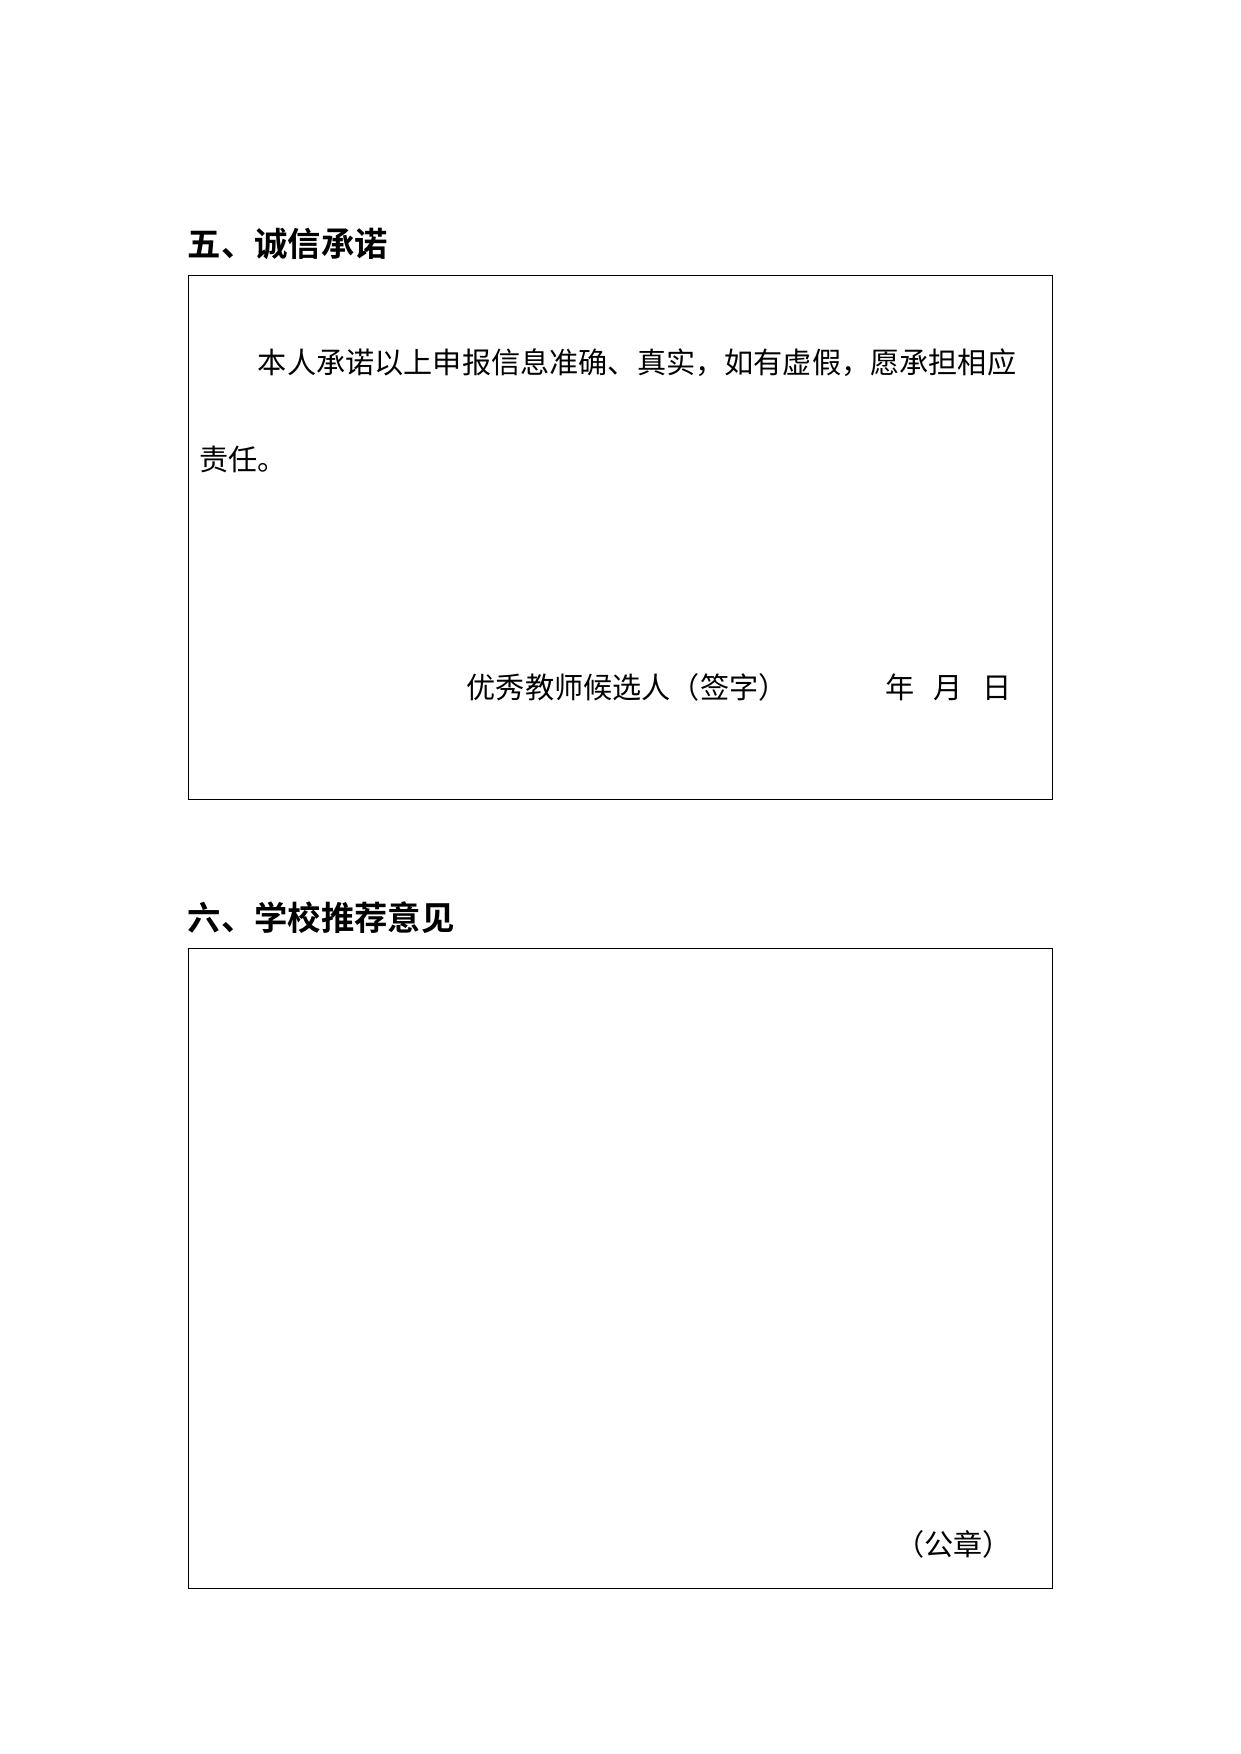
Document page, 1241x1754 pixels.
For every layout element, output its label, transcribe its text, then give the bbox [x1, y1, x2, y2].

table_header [189, 949, 1052, 1588]
text 六、学校推荐意见 [187, 883, 1053, 948]
text 五、诚信承诺 [187, 209, 1053, 274]
table_header 本人承诺以上申报信息准确、真实，如有虚假，愿承担相应责任。 优秀教师候选人（签字） 年 月 日 [189, 276, 1052, 799]
